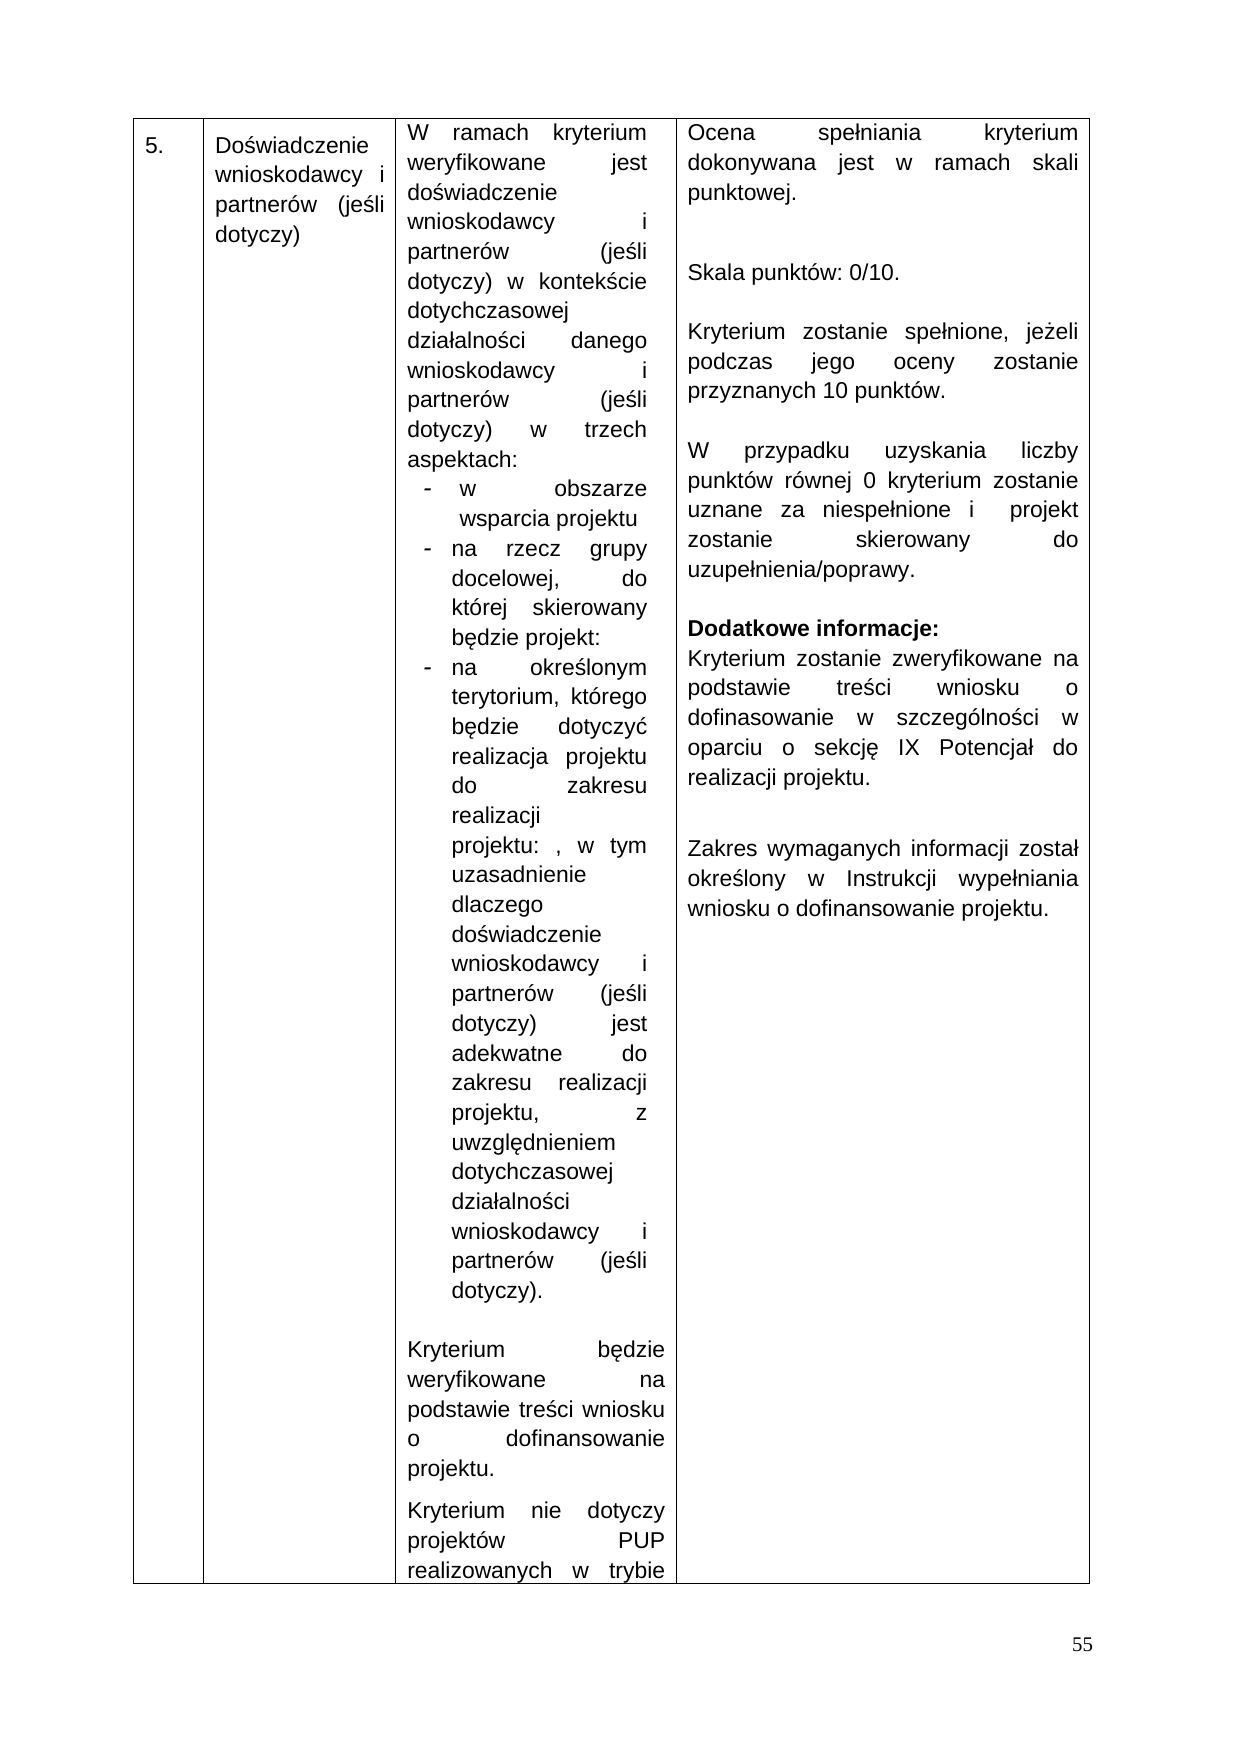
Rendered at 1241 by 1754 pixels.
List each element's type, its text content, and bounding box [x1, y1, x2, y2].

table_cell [677, 119, 1089, 1583]
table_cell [204, 119, 395, 1583]
table_cell [134, 119, 203, 1583]
